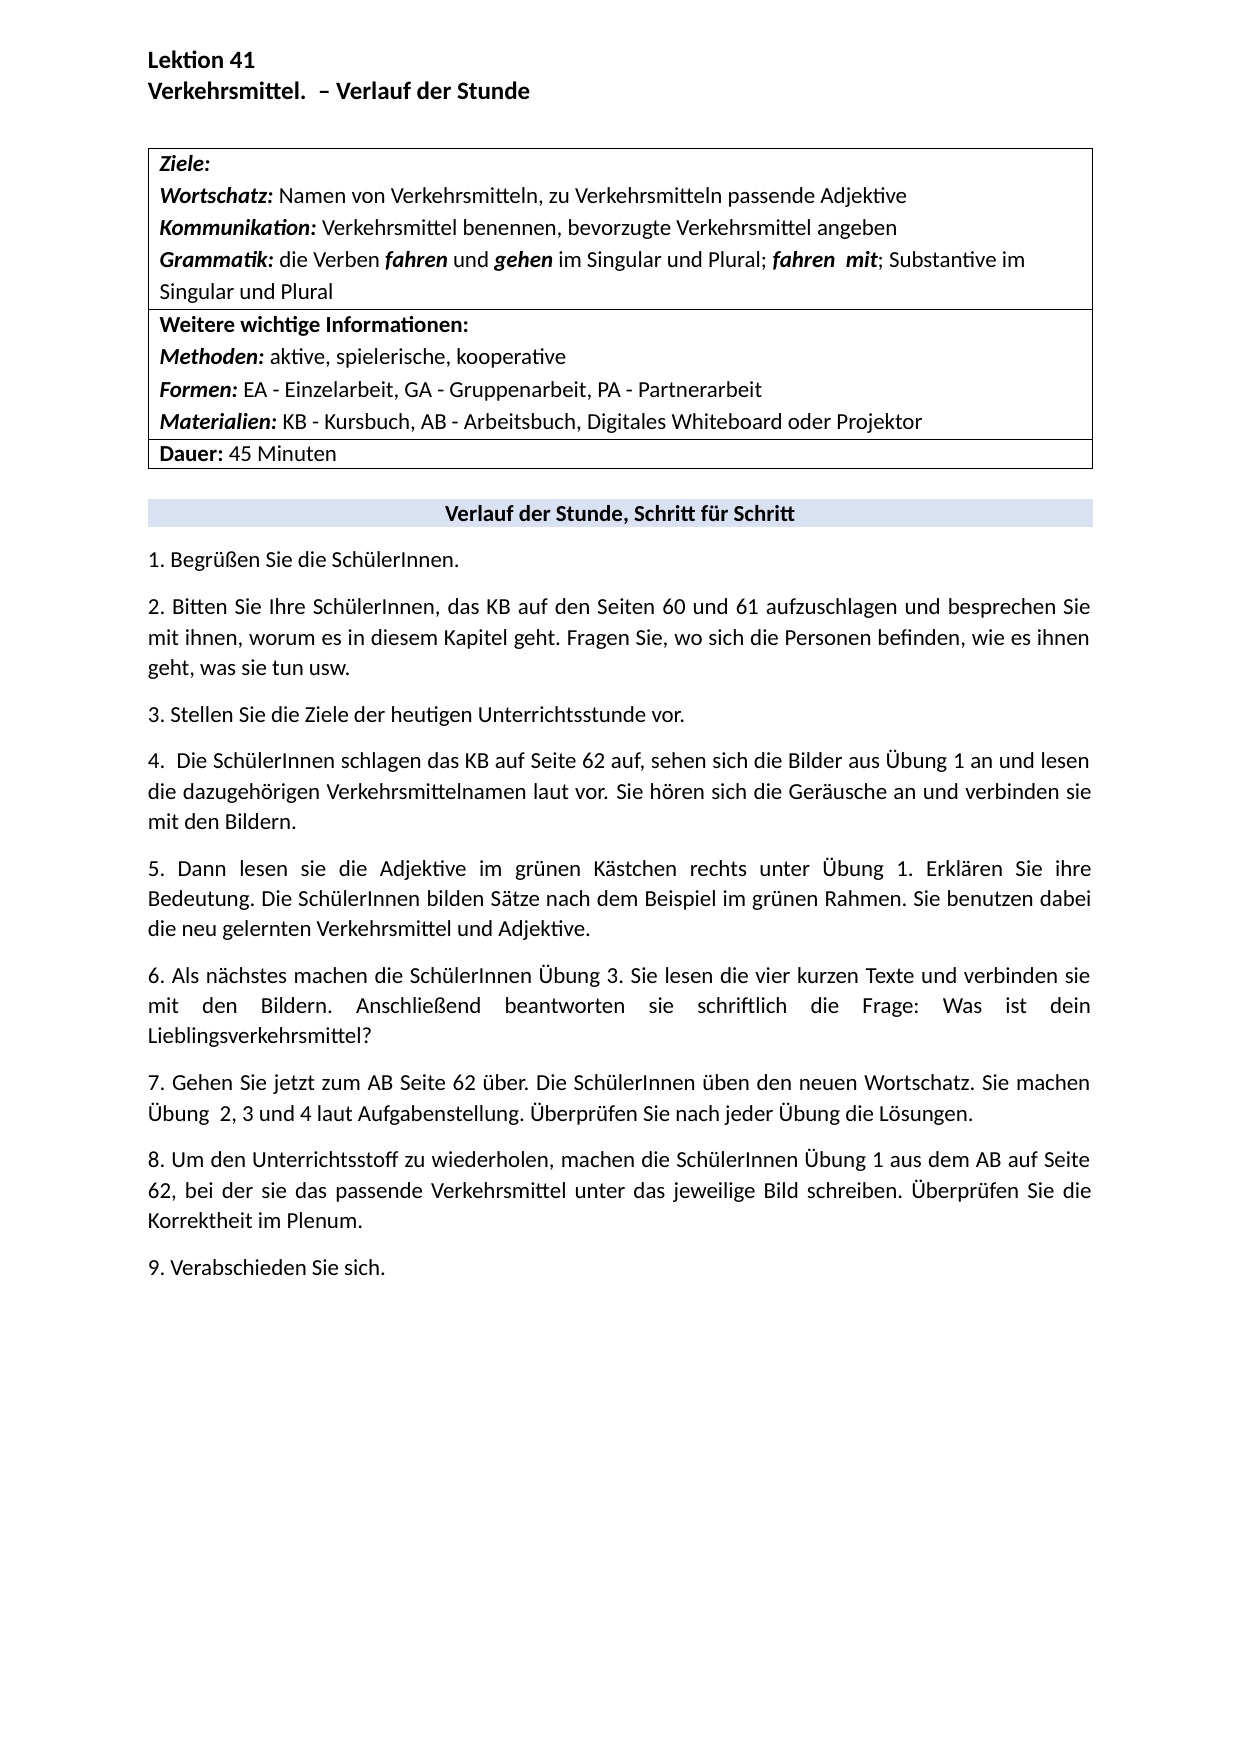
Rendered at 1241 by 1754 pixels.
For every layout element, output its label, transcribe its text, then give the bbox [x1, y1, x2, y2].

text 9. Verabschieden Sie sich. [148, 1253, 1093, 1281]
table_header Ziele: Wortschatz: Namen von Verkehrsmitteln, zu Verkehrsmitteln passende Adjektive Kommunikation: Verkehrsmittel benennen, bevorzugte Verkehrsmittel angeben Grammatik: die Verben fahren und gehen im Singular und Plural; fahren mit; Substantive im Singular und Plural [149, 149, 1092, 309]
text 8. Um den Unterrichtsstoff zu wiederholen, machen die SchülerInnen Übung 1 aus dem AB auf Seite 62, bei der sie das passende Verkehrsmittel unter das jeweilige Bild schreiben. Überprüfen Sie die Korrektheit im Plenum. [148, 1146, 1093, 1234]
text 2. Bitten Sie Ihre SchülerInnen, das KB auf den Seiten 60 und 61 aufzuschlagen und besprechen Sie mit ihnen, worum es in diesem Kapitel geht. Fragen Sie, wo sich die Personen befinden, wie es ihnen geht, was sie tun usw. [148, 592, 1093, 681]
text 7. Gehen Sie jetzt zum AB Seite 62 über. Die SchülerInnen üben den neuen Wortschatz. Sie machen Übung 2, 3 und 4 laut Aufgabenstellung. Überprüfen Sie nach jeder Übung die Lösungen. [148, 1068, 1093, 1127]
text 5. Dann lesen sie die Adjektive im grünen Kästchen rechts unter Übung 1. Erklären Sie ihre Bedeutung. Die SchülerInnen bilden Sätze nach dem Beispiel im grünen Rahmen. Sie benutzen dabei die neu gelernten Verkehrsmittel und Adjektive. [148, 854, 1093, 942]
text Verlauf der Stunde, Schritt für Schritt [148, 499, 1093, 527]
table_cell Dauer: 45 Minuten [149, 440, 1092, 467]
text 6. Als nächstes machen die SchülerInnen Übung 3. Sie lesen die vier kurzen Texte und verbinden sie mit den Bildern. Anschließend beantworten sie schriftlich die Frage: Was ist dein Lieblingsverkehrsmittel? [148, 961, 1093, 1050]
text 3. Stellen Sie die Ziele der heutigen Unterrichtsstunde vor. [148, 700, 1093, 728]
text 1. Begrüßen Sie die SchülerInnen. [148, 546, 1093, 574]
text 4. Die SchülerInnen schlagen das KB auf Seite 62 auf, sehen sich die Bilder aus Übung 1 an und lesen die dazugehörigen Verkehrsmittelnamen laut vor. Sie hören sich die Geräusche an und verbinden sie mit den Bildern. [148, 747, 1093, 835]
table_cell Weitere wichtige Informationen: Methoden: aktive, spielerische, kooperative Formen: EA - Einzelarbeit, GA - Gruppenarbeit, PA - Partnerarbeit Materialien: KB - Kursbuch, AB - Arbeitsbuch, Digitales Whiteboard oder Projektor [149, 310, 1092, 438]
